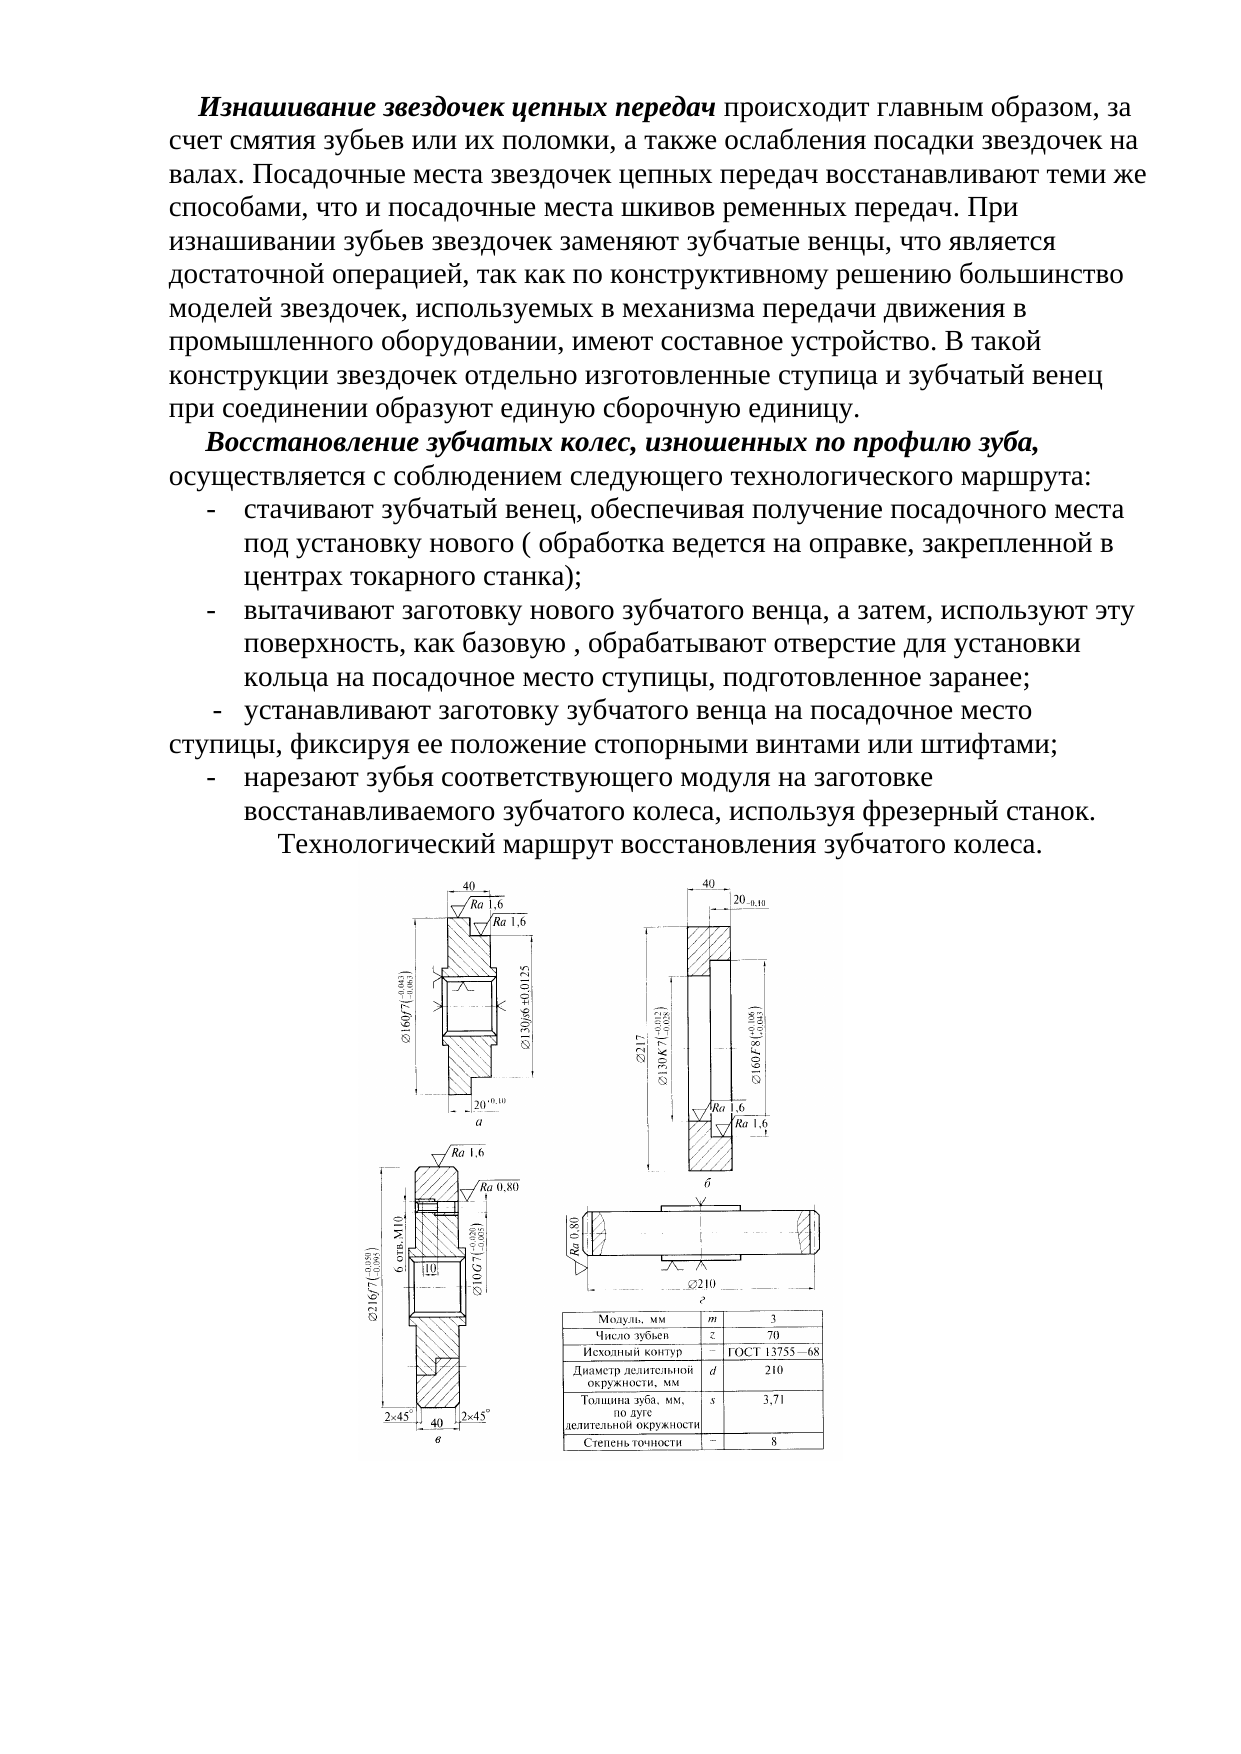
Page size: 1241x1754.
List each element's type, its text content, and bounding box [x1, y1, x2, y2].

picture [358, 860, 843, 1461]
text Технологический маршрут восстановления зубчатого колеса. [169, 827, 1152, 860]
text Восстановление зубчатых колес, изношенных по профилю зуба, осуществляется с соблюдением следующего технологического маршрута: [169, 424, 1152, 491]
text - устанавливают заготовку зубчатого венца на посадочное место ступицы, фиксируя ее положение стопорными винтами или штифтами; [169, 692, 1152, 759]
text Изнашивание звездочек цепных передач происходит главным образом, за счет смятия зубьев или их поломки, а также ослабления посадки звездочек на валах. Посадочные места звездочек цепных передач восстанавливают теми же способами, что и посадочные места шкивов ременных передач. При изнашивании зубьев звездочек заменяют зубчатые венцы, что является достаточной операцией, так как по конструктивному решению большинство моделей звездочек, используемых в механизма передачи движения в промышленного оборудовании, имеют составное устройство. В такой конструкции звездочек отдельно изготовленные ступица и зубчатый венец при соединении образуют единую сборочную единицу. [169, 89, 1152, 424]
list стачивают зубчатый венец, обеспечивая получение посадочного места под установку нового ( обработка ведется на оправке, закрепленной в центрах токарного станка); [206, 491, 1152, 592]
list вытачивают заготовку нового зубчатого венца, а затем, используют эту поверхность, как базовую , обрабатывают отверстие для установки кольца на посадочное место ступицы, подготовленное заранее; [206, 592, 1152, 692]
list нарезают зубья соответствующего модуля на заготовке восстанавливаемого зубчатого колеса, используя фрезерный станок. [206, 759, 1152, 827]
